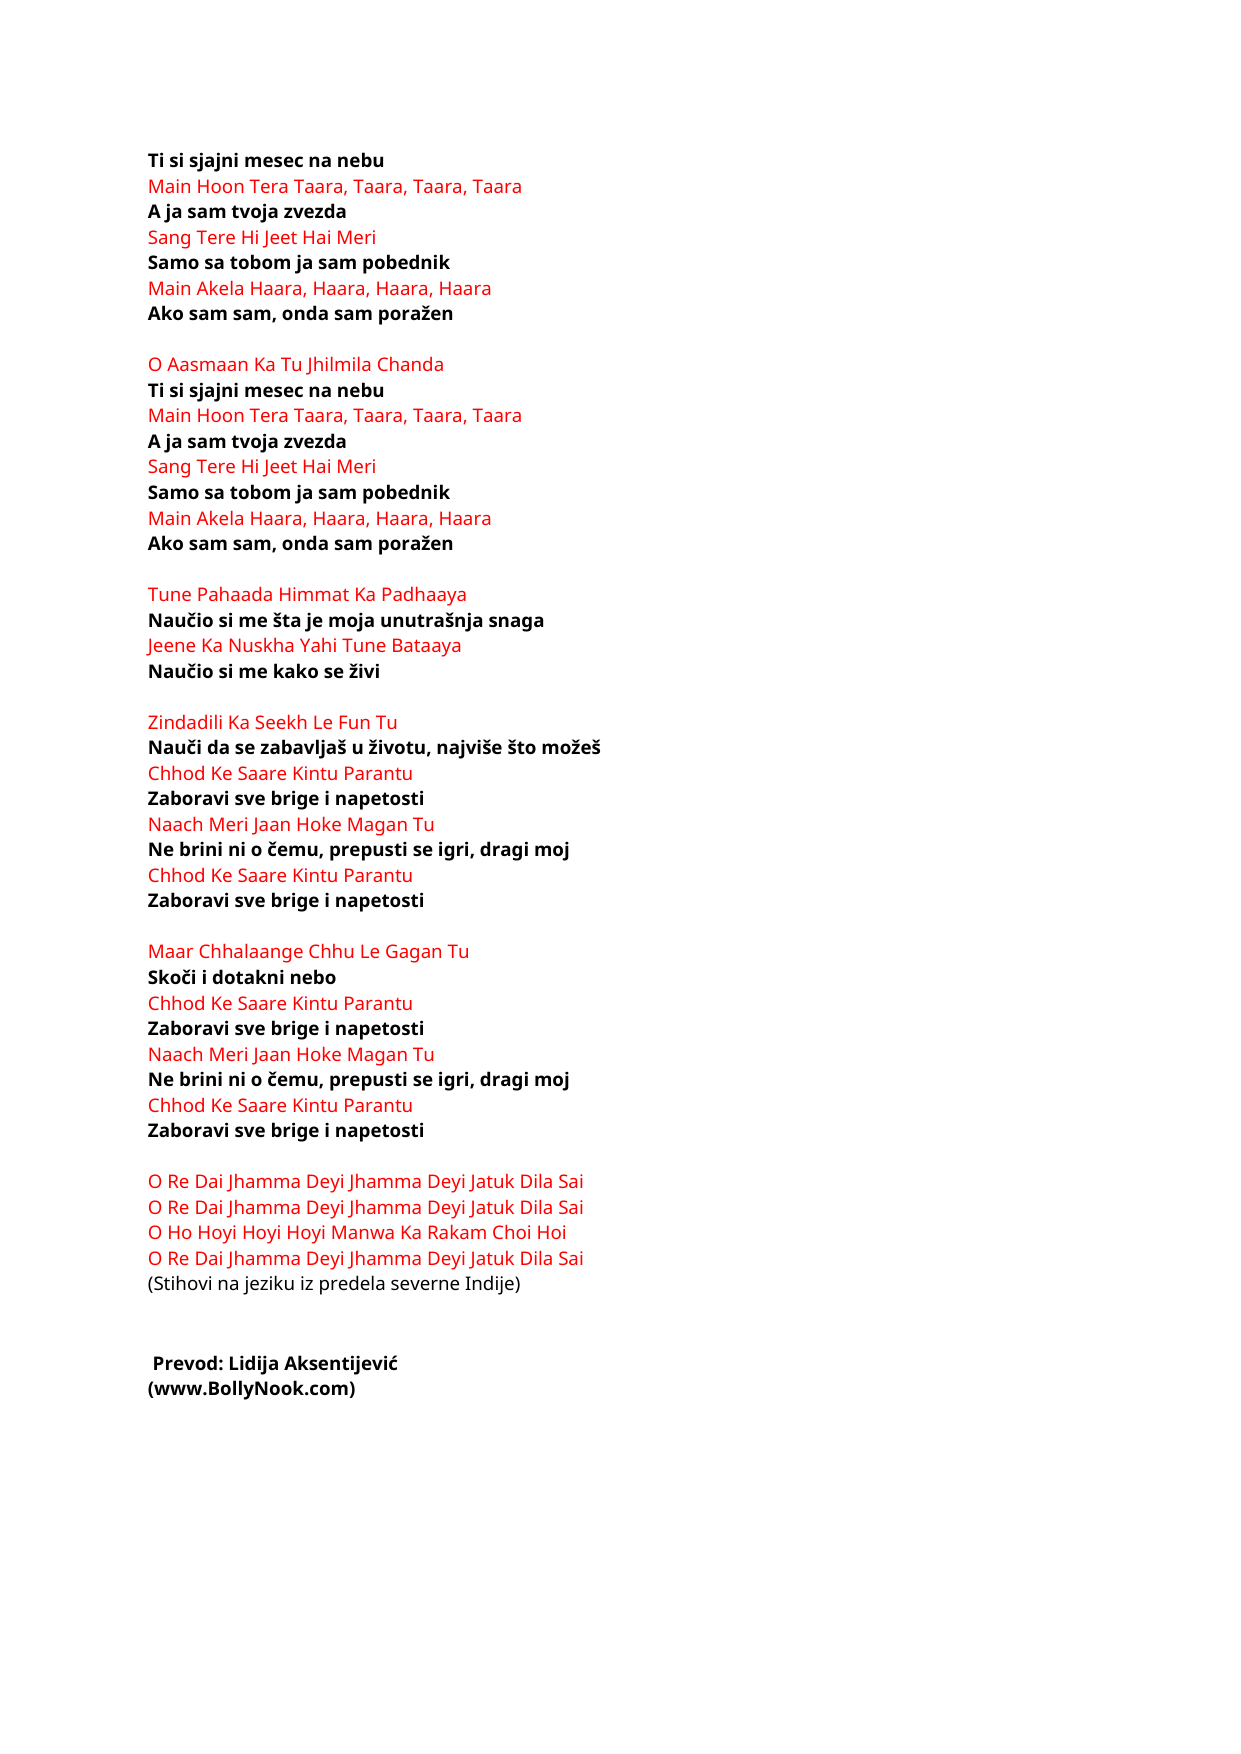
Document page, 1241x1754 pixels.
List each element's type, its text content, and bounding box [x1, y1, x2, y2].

text (www.BollyNook.com) [148, 1375, 1093, 1401]
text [148, 148, 1093, 1325]
text Prevod: Lidija Aksentijević [148, 1350, 1093, 1375]
